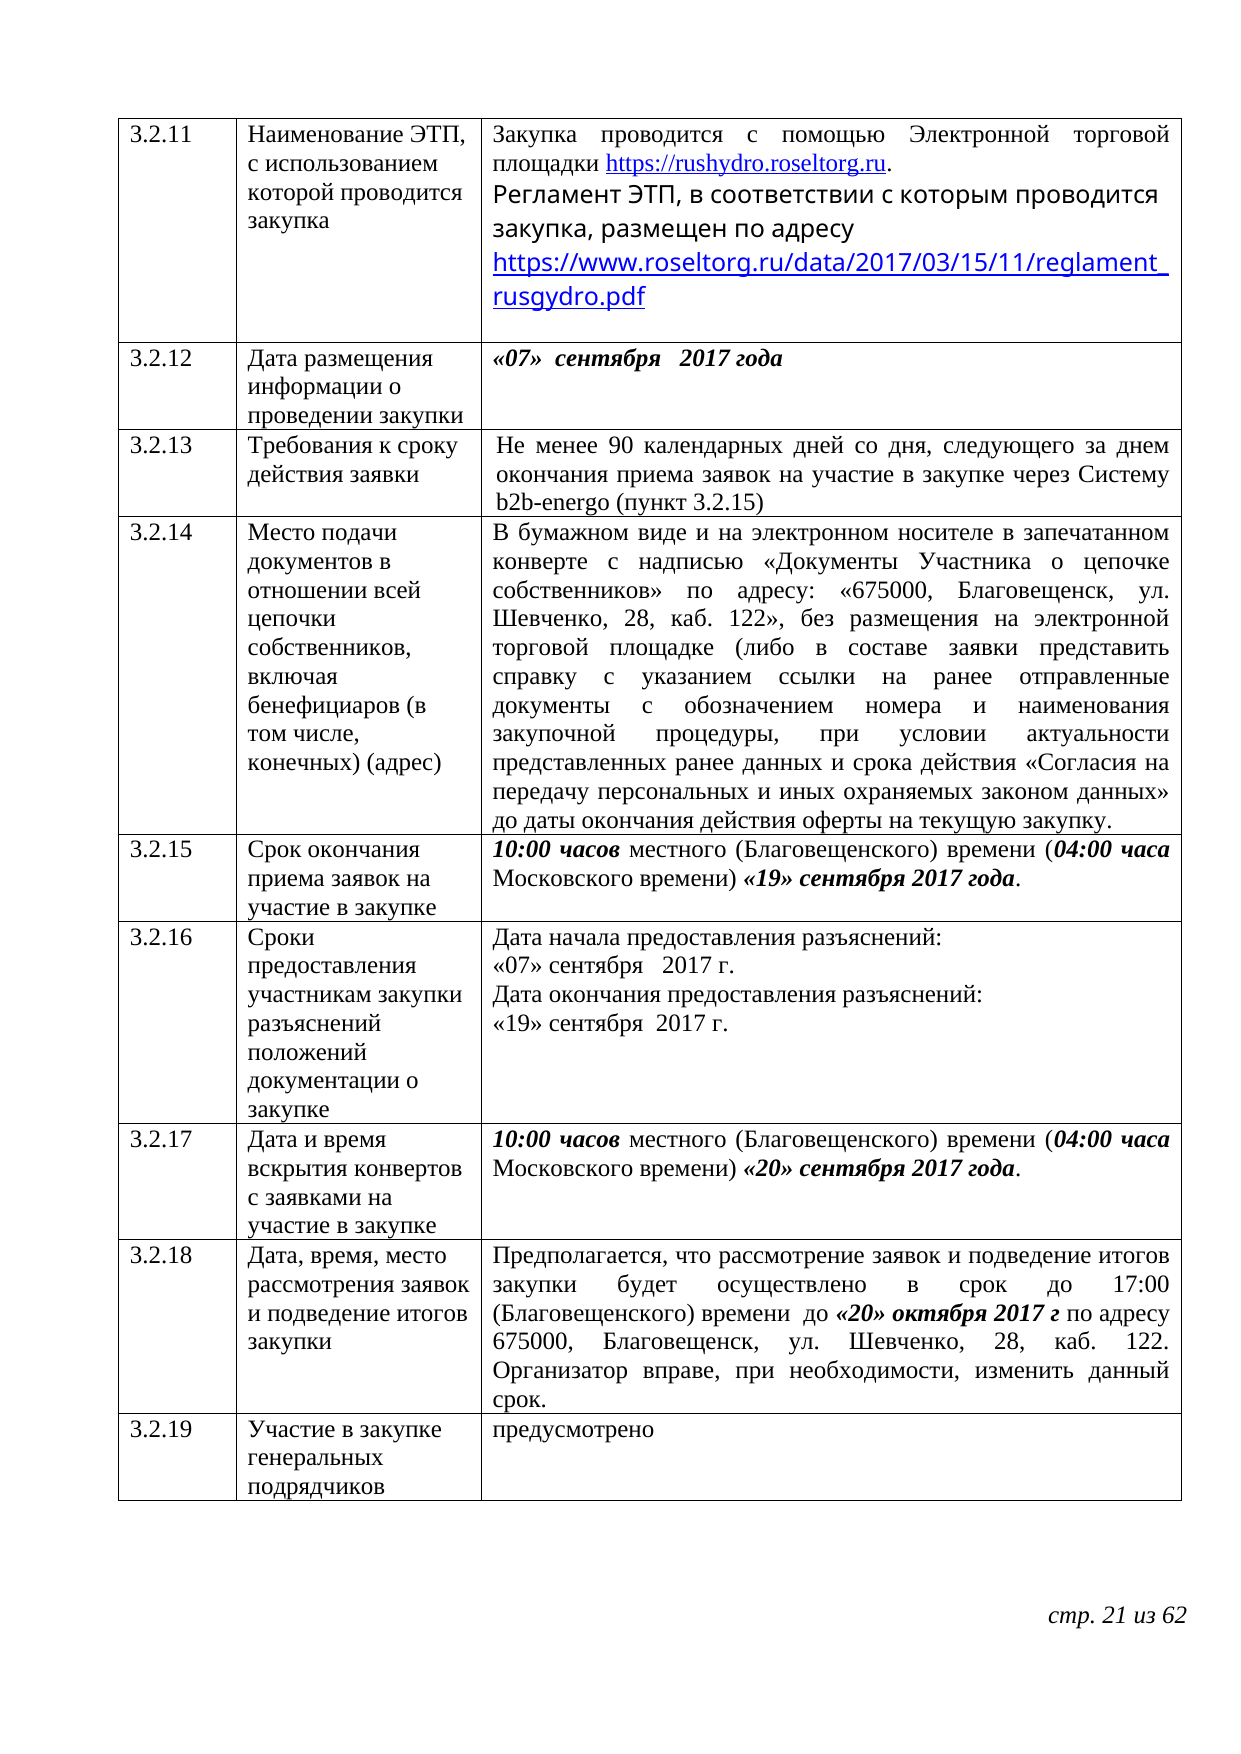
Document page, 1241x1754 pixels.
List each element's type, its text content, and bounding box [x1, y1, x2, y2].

table_cell Предполагается, что рассмотрение заявок и подведение итогов закупки будет осуществлено в срок до 17:00 (Благовещенского) времени до «20» октября 2017 г по адресу 675000, Благовещенск, ул. Шевченко, 28, каб. 122. Организатор вправе, при необходимости, изменить данный срок. [482, 1240, 1181, 1413]
table_cell [119, 835, 236, 921]
table_cell предусмотрено [482, 1414, 1181, 1500]
table_cell 10:00 часов местного (Благовещенского) времени (04емьсот пятьдесят пять тысяч четырестадвести:00 часа Московского времени) «19» сентября 2017 года. [482, 835, 1181, 921]
table_cell Место подачи документов в отношении всей цепочки собственников, включая бенефициаров (в том числе, конечных) (адрес) [237, 517, 481, 833]
table_cell 10:00 часов местного (Благовещенского) времени (04емьсот пятьдесят пять тысяч четырестадвести:00 часа Московского времени) «20» сентября 2017 года. [482, 1124, 1181, 1239]
table_cell Дата и время вскрытия конвертов с заявками на участие в закупке [237, 1124, 481, 1239]
table_cell Участие в закупке генеральных подрядчиков [237, 1414, 481, 1500]
table_cell Закупка проводится с помощью Электронной торговой площадки https://rushydro.roseltorg.ru. Регламент ЭТП, в соответствии с которым проводится закупка, размещен по адресу https://www.roseltorg.ru/data/2017/03/15/11/reglament_rusgydro.pdf [482, 119, 1181, 342]
table_cell [119, 517, 236, 833]
table_cell Наименование ЭТП, с использованием которой проводится закупка [237, 119, 481, 342]
table_cell [119, 1240, 236, 1413]
table_cell [119, 430, 236, 516]
table_cell Дата начала предоставления разъяснений: «07» сентября 2017 г. Дата окончания предоставления разъяснений: «19» сентября 2017 г. [482, 922, 1181, 1123]
table_cell Требования к сроку действия заявки [237, 430, 481, 516]
table_cell [119, 119, 236, 342]
table_cell [119, 922, 236, 1123]
table_cell «07» сентября 2017 года [482, 343, 1181, 429]
table_cell Дата размещения информации о проведении закупки [237, 343, 481, 429]
table_cell [119, 1414, 236, 1500]
table_cell [119, 1124, 236, 1239]
table_cell В бумажном виде и на электронном носителе в запечатанном конверте с надписью «Документы Участника о цепочке собственников» по адресу: «675000, Благовещенск, ул. Шевченко, 28, каб. 122», без размещения на электронной торговой площадке (либо в составе заявки представить справку с указанием ссылки на ранее отправленные документы с обозначением номера и наименования закупочной процедуры, при условии актуальности представленных ранее данных и срока действия «Согласия на передачу персональных и иных охраняемых законом данных» до даты окончания действия оферты на текущую закупку. [482, 517, 1181, 833]
table_cell Срок окончания приема заявок на участие в закупке [237, 835, 481, 921]
table_cell Сроки предоставления участникам закупки разъяснений положений документации о закупке [237, 922, 481, 1123]
table_cell [119, 343, 236, 429]
table_cell Не менее 90 календарных дней со дня, следующего за днем окончания приема заявок на участие в закупке через Систему b2b-energo (пункт 3.2.15) [482, 430, 1181, 516]
table_cell Дата, время, место рассмотрения заявок и подведение итогов закупки [237, 1240, 481, 1413]
